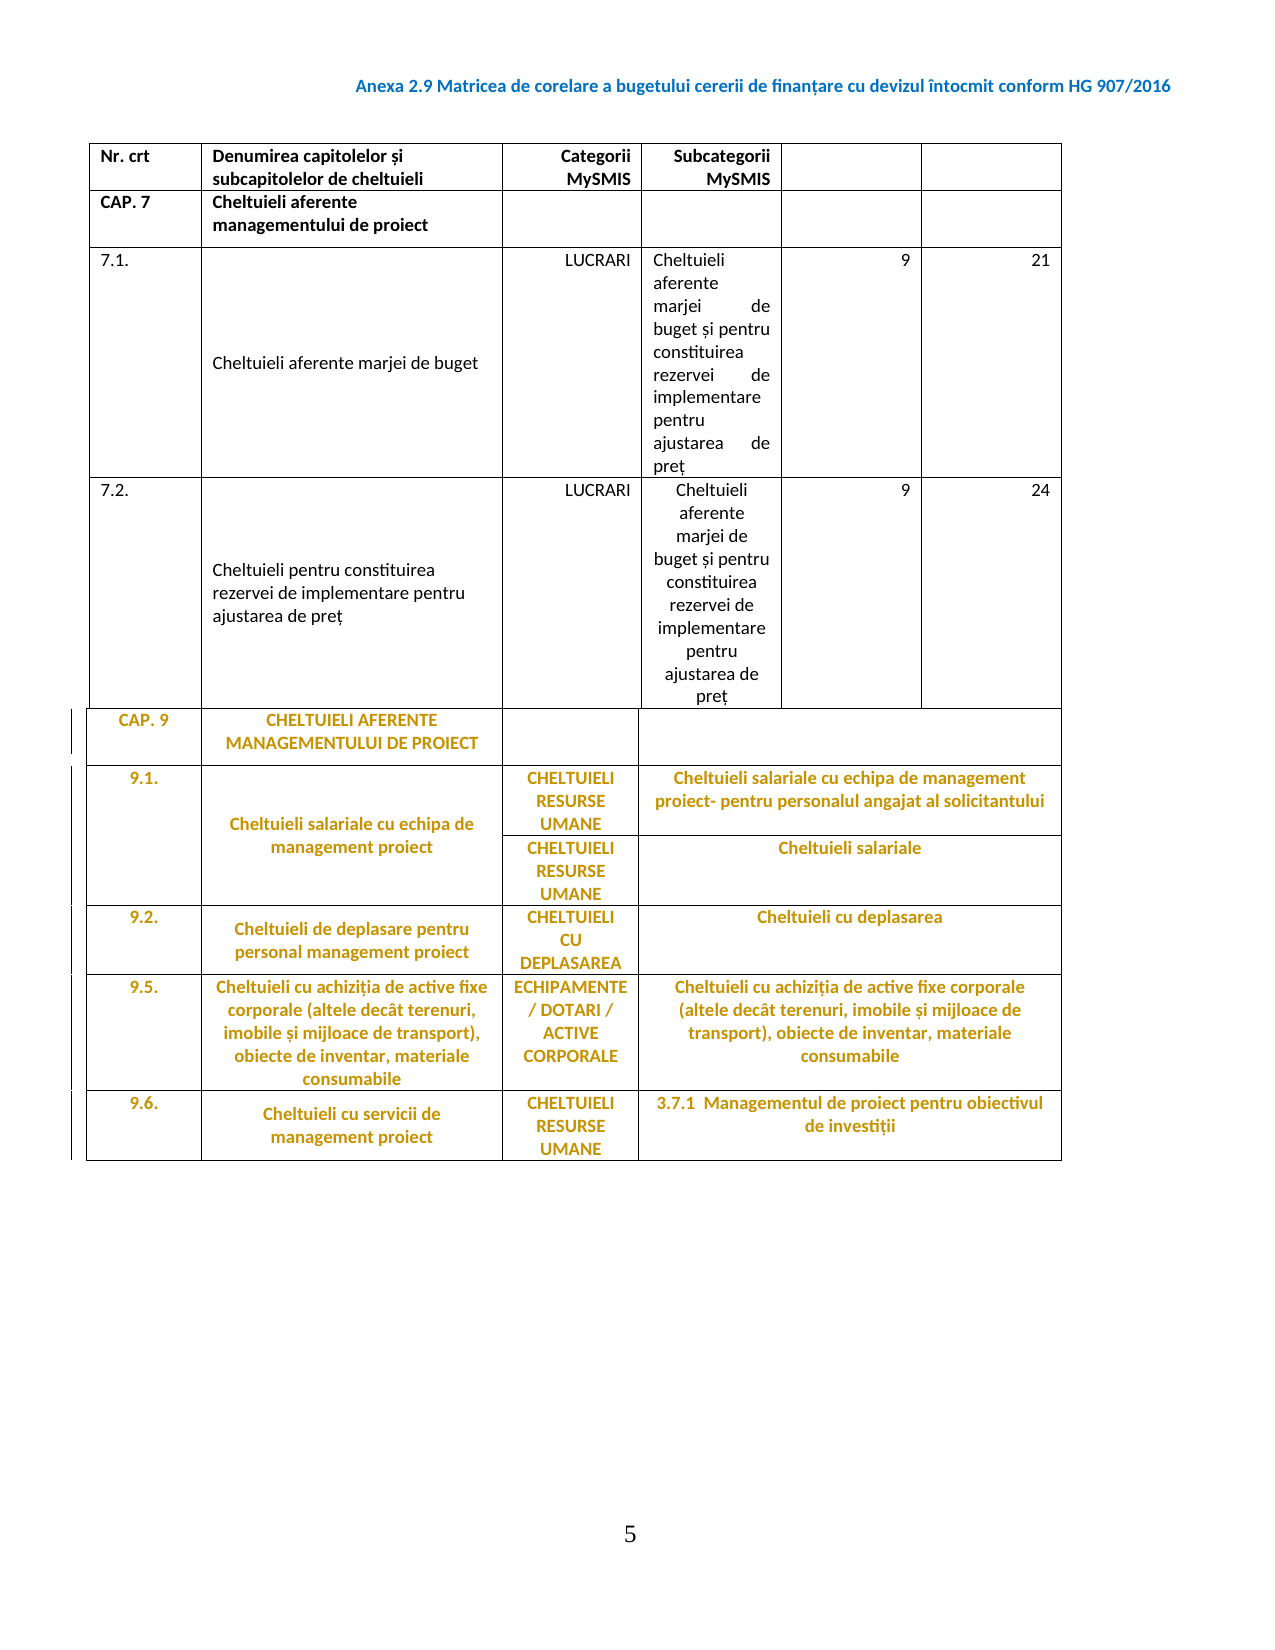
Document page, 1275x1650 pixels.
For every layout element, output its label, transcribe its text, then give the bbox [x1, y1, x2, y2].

table_cell 7.2. [90, 478, 201, 707]
table_cell Cheltuieli salariale cu echipa de management proiect [202, 766, 502, 904]
table_cell Cheltuieli cu servicii de management proiect [202, 1091, 502, 1160]
table_cell Cheltuieli aferente marjei de buget şi pentru constituirea rezervei de implementare pentru ajustarea de preţ [642, 248, 781, 477]
table_cell 9.2. [87, 906, 201, 974]
table_cell ECHIPAMENTE / DOTARI / ACTIVE CORPORALE [503, 975, 638, 1090]
table_cell 7.1. [90, 248, 201, 477]
table_cell 9 [782, 248, 921, 477]
table_cell LUCRARI [503, 248, 641, 477]
table_cell [782, 191, 921, 247]
table_cell Cheltuieli aferente marjei de buget [202, 248, 502, 477]
table_cell Cheltuieli aferente managementului de proiect [202, 709, 502, 765]
table_cell Cheltuieli pentru constituirea rezervei de implementare pentru ajustarea de preţ [202, 478, 502, 707]
table_header Subcategorii MySMIS [642, 144, 781, 189]
table_cell Cheltuieli aferente marjei de buget şi pentru constituirea rezervei de implementare pentru ajustarea de preţ [642, 478, 781, 707]
table_cell [503, 709, 638, 765]
table_cell Cheltuieli cu achiziția de active fixe corporale (altele decât terenuri, imobile și mijloace de transport), obiecte de inventar, materiale consumabile [202, 975, 502, 1090]
table_header Categorii MySMIS [503, 144, 641, 189]
table_cell 3.7.1 Managementul de proiect pentru obiectivul de investiţii [639, 1091, 1061, 1160]
table_cell Cheltuieli cu achiziția de active fixe corporale (altele decât terenuri, imobile și mijloace de transport), obiecte de inventar, materiale consumabile [639, 975, 1061, 1090]
table_cell CHELTUIELI CU DEPLASAREA [503, 906, 638, 974]
table_cell CHELTUIELI RESURSE UMANE [503, 1091, 638, 1160]
table_cell CHELTUIELI RESURSE UMANE [503, 836, 638, 904]
table_cell 9.1. [87, 766, 201, 904]
table_cell CAP. 7 [90, 191, 201, 247]
table_header Nr. crt [90, 144, 201, 189]
table_cell 9.6. [87, 1091, 201, 1160]
table_cell 9.5. [87, 975, 201, 1090]
table_cell 21 [922, 248, 1061, 477]
table_header [782, 144, 921, 189]
table_cell Cheltuieli salariale [639, 836, 1061, 904]
table_cell CAP. 9 [87, 709, 201, 765]
table_header [922, 144, 1061, 189]
table_cell Cheltuieli salariale cu echipa de management proiect- pentru personalul angajat al solicitantului [639, 766, 1061, 835]
table_cell [922, 191, 1061, 247]
table_cell CHELTUIELI RESURSE UMANE [503, 766, 638, 835]
table_cell LUCRARI [503, 478, 641, 707]
table_header Denumirea capitolelor şi subcapitolelor de cheltuieli [202, 144, 502, 189]
table_cell Cheltuieli de deplasare pentru personal management proiect [202, 906, 502, 974]
table_cell [639, 709, 1061, 765]
table_cell 24 [922, 478, 1061, 707]
table_cell [503, 191, 641, 247]
table_cell Cheltuieli aferente managementului de proiect [202, 191, 502, 247]
table_cell [642, 191, 781, 247]
table_cell 9 [782, 478, 921, 707]
table_cell Cheltuieli cu deplasarea [639, 906, 1061, 974]
